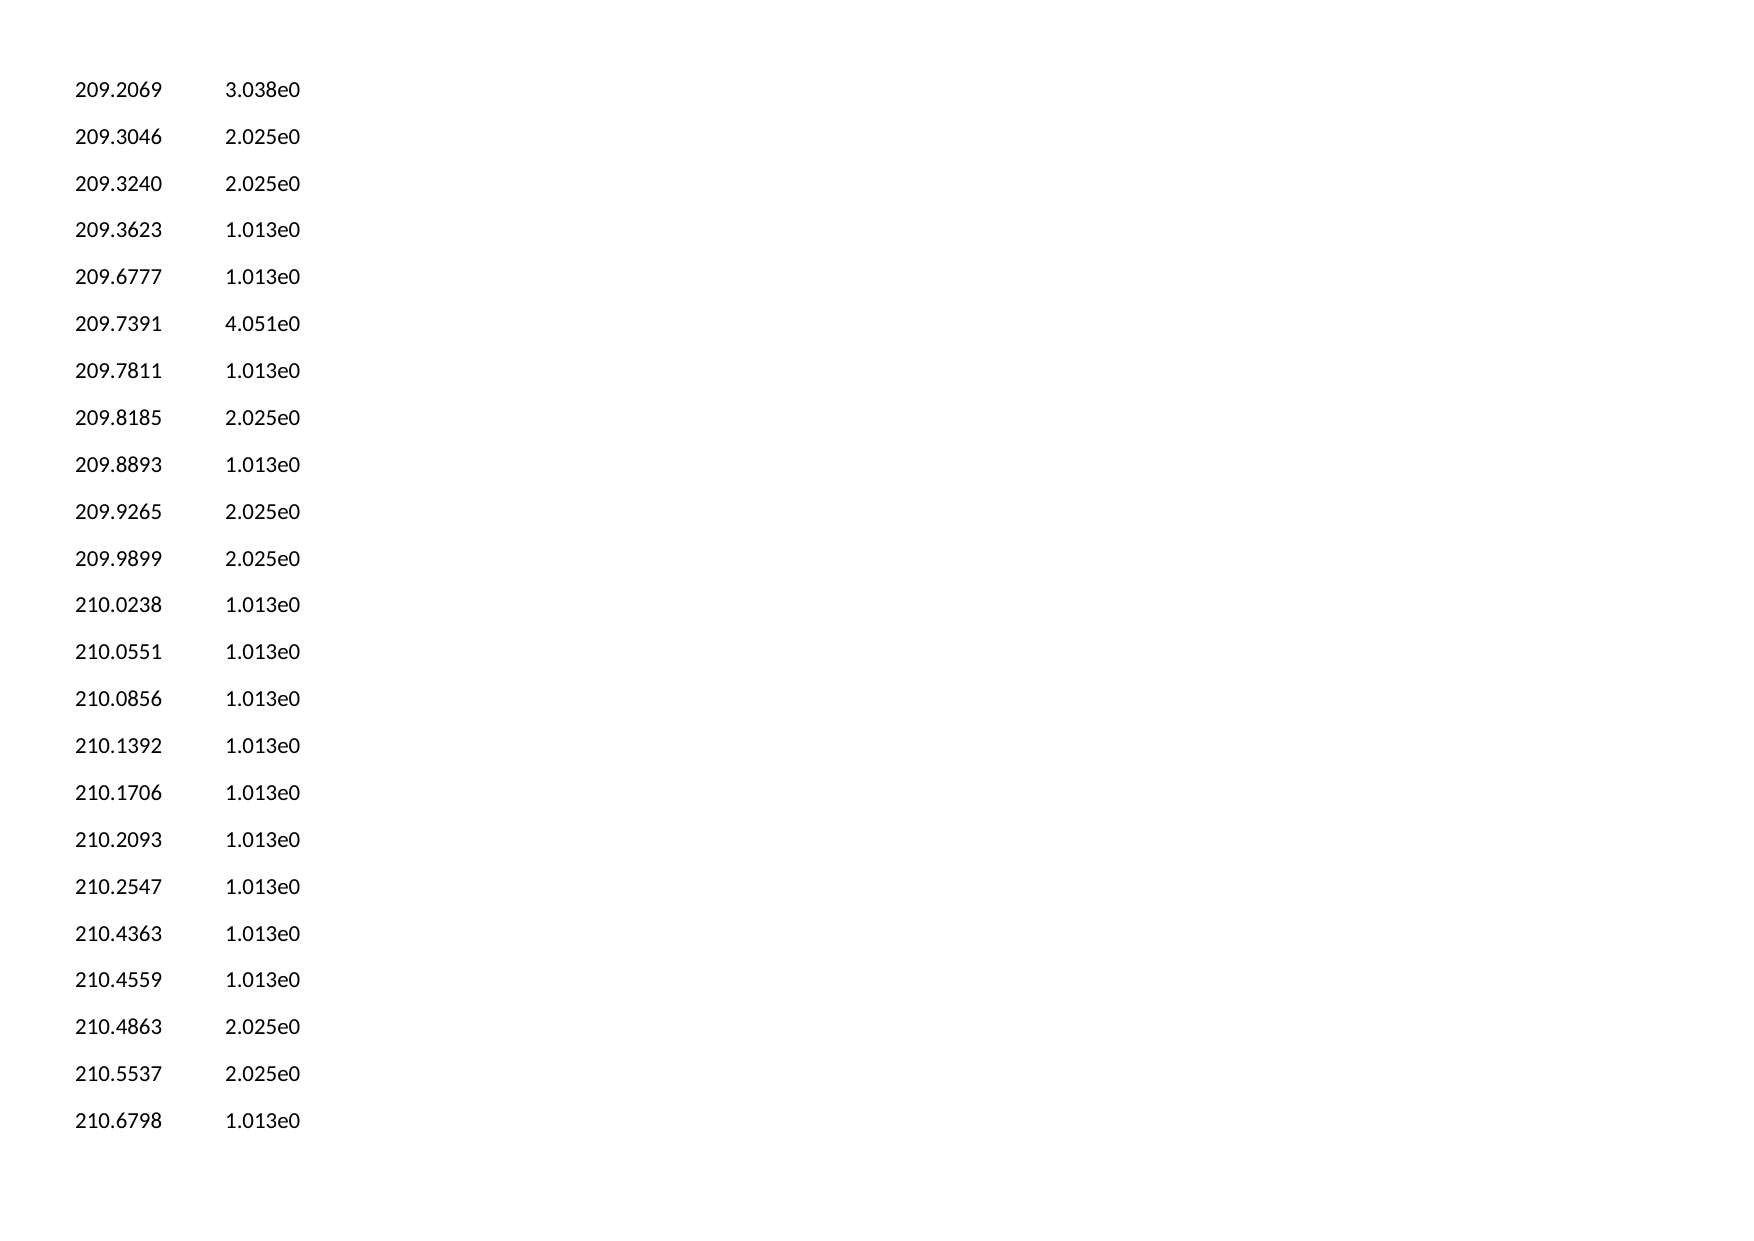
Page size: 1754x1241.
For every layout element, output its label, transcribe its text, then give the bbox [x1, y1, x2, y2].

text 210.2093 1.013e0 [75, 825, 1679, 853]
text 209.7811 1.013e0 [75, 356, 1679, 384]
text 210.4863 2.025e0 [75, 1012, 1679, 1041]
text 210.5537 2.025e0 [75, 1059, 1679, 1087]
text 209.7391 4.051e0 [75, 309, 1679, 337]
text 210.1392 1.013e0 [75, 731, 1679, 759]
text 209.3046 2.025e0 [75, 122, 1679, 150]
text 210.0238 1.013e0 [75, 591, 1679, 619]
text 210.0551 1.013e0 [75, 637, 1679, 666]
text 209.2069 3.038e0 [75, 75, 1679, 103]
text 210.0856 1.013e0 [75, 684, 1679, 712]
text 209.3240 2.025e0 [75, 169, 1679, 197]
text 210.2547 1.013e0 [75, 872, 1679, 900]
text 209.9899 2.025e0 [75, 544, 1679, 572]
text 210.4363 1.013e0 [75, 919, 1679, 947]
text 210.4559 1.013e0 [75, 966, 1679, 994]
text 210.1706 1.013e0 [75, 778, 1679, 806]
text 209.8893 1.013e0 [75, 450, 1679, 478]
text 209.8185 2.025e0 [75, 403, 1679, 431]
text 209.3623 1.013e0 [75, 216, 1679, 244]
text 209.9265 2.025e0 [75, 497, 1679, 525]
text 210.6798 1.013e0 [75, 1106, 1679, 1134]
text 209.6777 1.013e0 [75, 262, 1679, 291]
